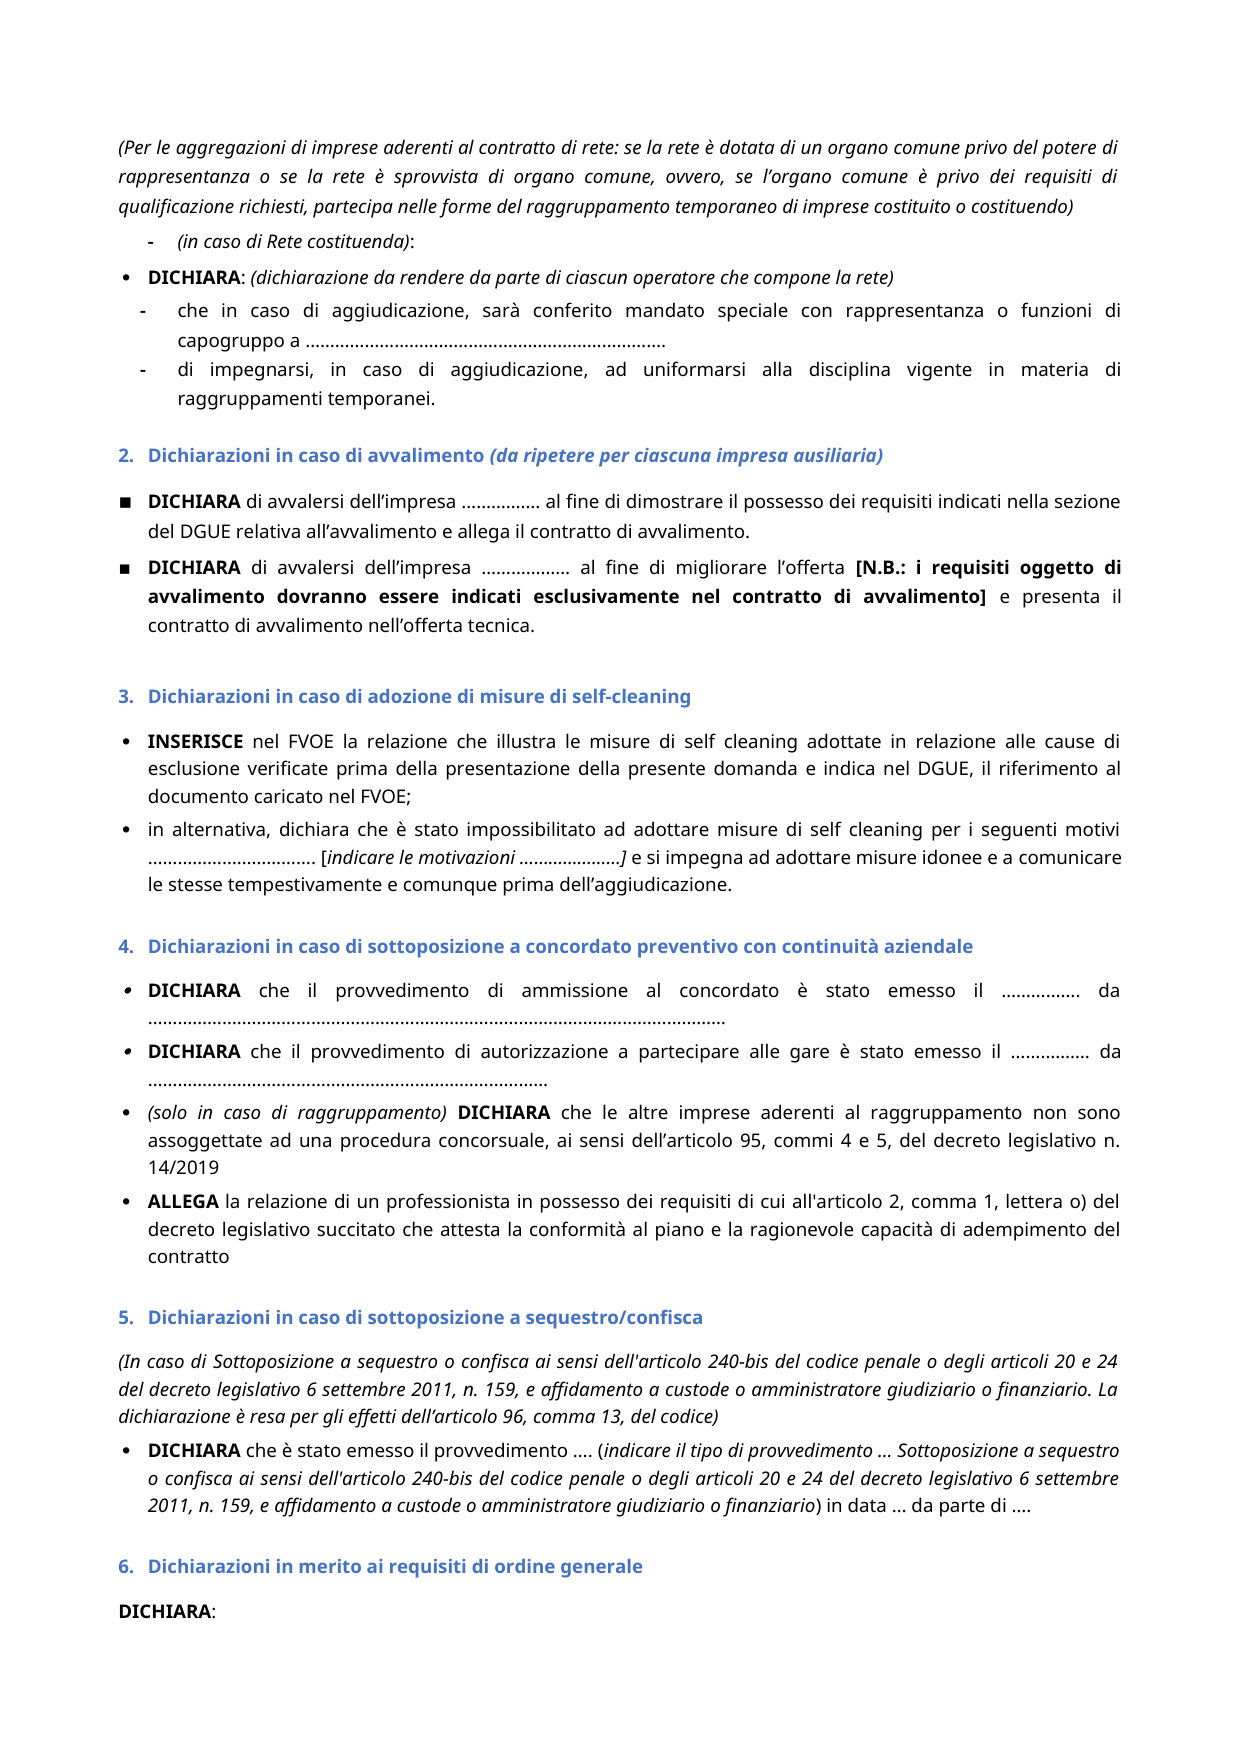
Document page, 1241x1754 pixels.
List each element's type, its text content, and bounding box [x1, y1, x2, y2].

list Dichiarazioni in caso di sottoposizione a sequestro/confisca [118, 1304, 1122, 1330]
text ▪ DICHIARA di avvalersi dell’impresa ……………. al fine di dimostrare il possesso dei requisiti indicati nella sezione del DGUE relativa all’avvalimento e allega il contratto di avvalimento. [118, 486, 1122, 544]
text DICHIARA: [118, 1598, 1122, 1623]
list Dichiarazioni in caso di avvalimento (da ripetere per ciascuna impresa ausiliaria) [118, 442, 1122, 468]
list di impegnarsi, in caso di aggiudicazione, ad uniformarsi alla disciplina vigente in materia di raggruppamenti temporanei. [140, 356, 1122, 411]
list che in caso di aggiudicazione, sarà conferito mandato speciale con rappresentanza o funzioni di capogruppo a ………………………………………………………………. [140, 298, 1122, 352]
list Dichiarazioni in caso di sottoposizione a concordato preventivo con continuità aziendale [118, 933, 1122, 958]
text ▪ DICHIARA di avvalersi dell’impresa ……………… al fine di migliorare l’offerta [N.B.: i requisiti oggetto di avvalimento dovranno essere indicati esclusivamente nel contratto di avvalimento] e presenta il contratto di avvalimento nell’offerta tecnica. [118, 554, 1122, 638]
list Dichiarazioni in caso di adozione di misure di self-cleaning [118, 684, 1122, 709]
list DICHIARA che è stato emesso il provvedimento …. (indicare il tipo di provvedimento … Sottoposizione a sequestro o confisca ai sensi dell'articolo 240-bis del codice penale o degli articoli 20 e 24 del decreto legislativo 6 settembre 2011, n. 159, e affidamento a custode o amministratore giudiziario o finanziario) in data … da parte di …. [123, 1437, 1122, 1518]
list DICHIARA: (dichiarazione da rendere da parte di ciascun operatore che compone la rete) [123, 264, 1122, 289]
list Dichiarazioni in merito ai requisiti di ordine generale [118, 1554, 1122, 1579]
list (solo in caso di raggruppamento) DICHIARA che le altre imprese aderenti al raggruppamento non sono assoggettate ad una procedura concorsuale, ai sensi dell’articolo 95, commi 4 e 5, del decreto legislativo n. 14/2019 [123, 1099, 1122, 1180]
text (Per le aggregazioni di imprese aderenti al contratto di rete: se la rete è dotata di un organo comune privo del potere di rappresentanza o se la rete è sprovvista di organo comune, ovvero, se l’organo comune è privo dei requisiti di qualificazione richiesti, partecipa nelle forme del raggruppamento temporaneo di imprese costituito o costituendo) [118, 134, 1122, 218]
list in alternativa, dichiara che è stato impossibilitato ad adottare misure di self cleaning per i seguenti motivi ……………………………. [indicare le motivazioni …………………] e si impegna ad adottare misure idonee e a comunicare le stesse tempestivamente e comunque prima dell’aggiudicazione. [123, 817, 1122, 897]
list DICHIARA che il provvedimento di autorizzazione a partecipare alle gare è stato emesso il ……………. da ……………………………………………………………………… [123, 1038, 1122, 1091]
list (in caso di Rete costituenda): [148, 228, 1122, 254]
list INSERISCE nel FVOE la relazione che illustra le misure di self cleaning adottate in relazione alle cause di esclusione verificate prima della presentazione della presente domanda e indica nel DGUE, il riferimento al documento caricato nel FVOE; [123, 728, 1122, 808]
list (In caso di Sottoposizione a sequestro o confisca ai sensi dell'articolo 240-bis del codice penale o degli articoli 20 e 24 del decreto legislativo 6 settembre 2011, n. 159, e affidamento a custode o amministratore giudiziario o finanziario. La dichiarazione è resa per gli effetti dell’articolo 96, comma 13, del codice) [118, 1349, 1122, 1429]
list ALLEGA la relazione di un professionista in possesso dei requisiti di cui all'articolo 2, comma 1, lettera o) del decreto legislativo succitato che attesta la conformità al piano e la ragionevole capacità di adempimento del contratto [123, 1188, 1122, 1269]
list DICHIARA che il provvedimento di ammissione al concordato è stato emesso il ……………. da ……………………………………………………………………………………………………… [123, 977, 1122, 1030]
